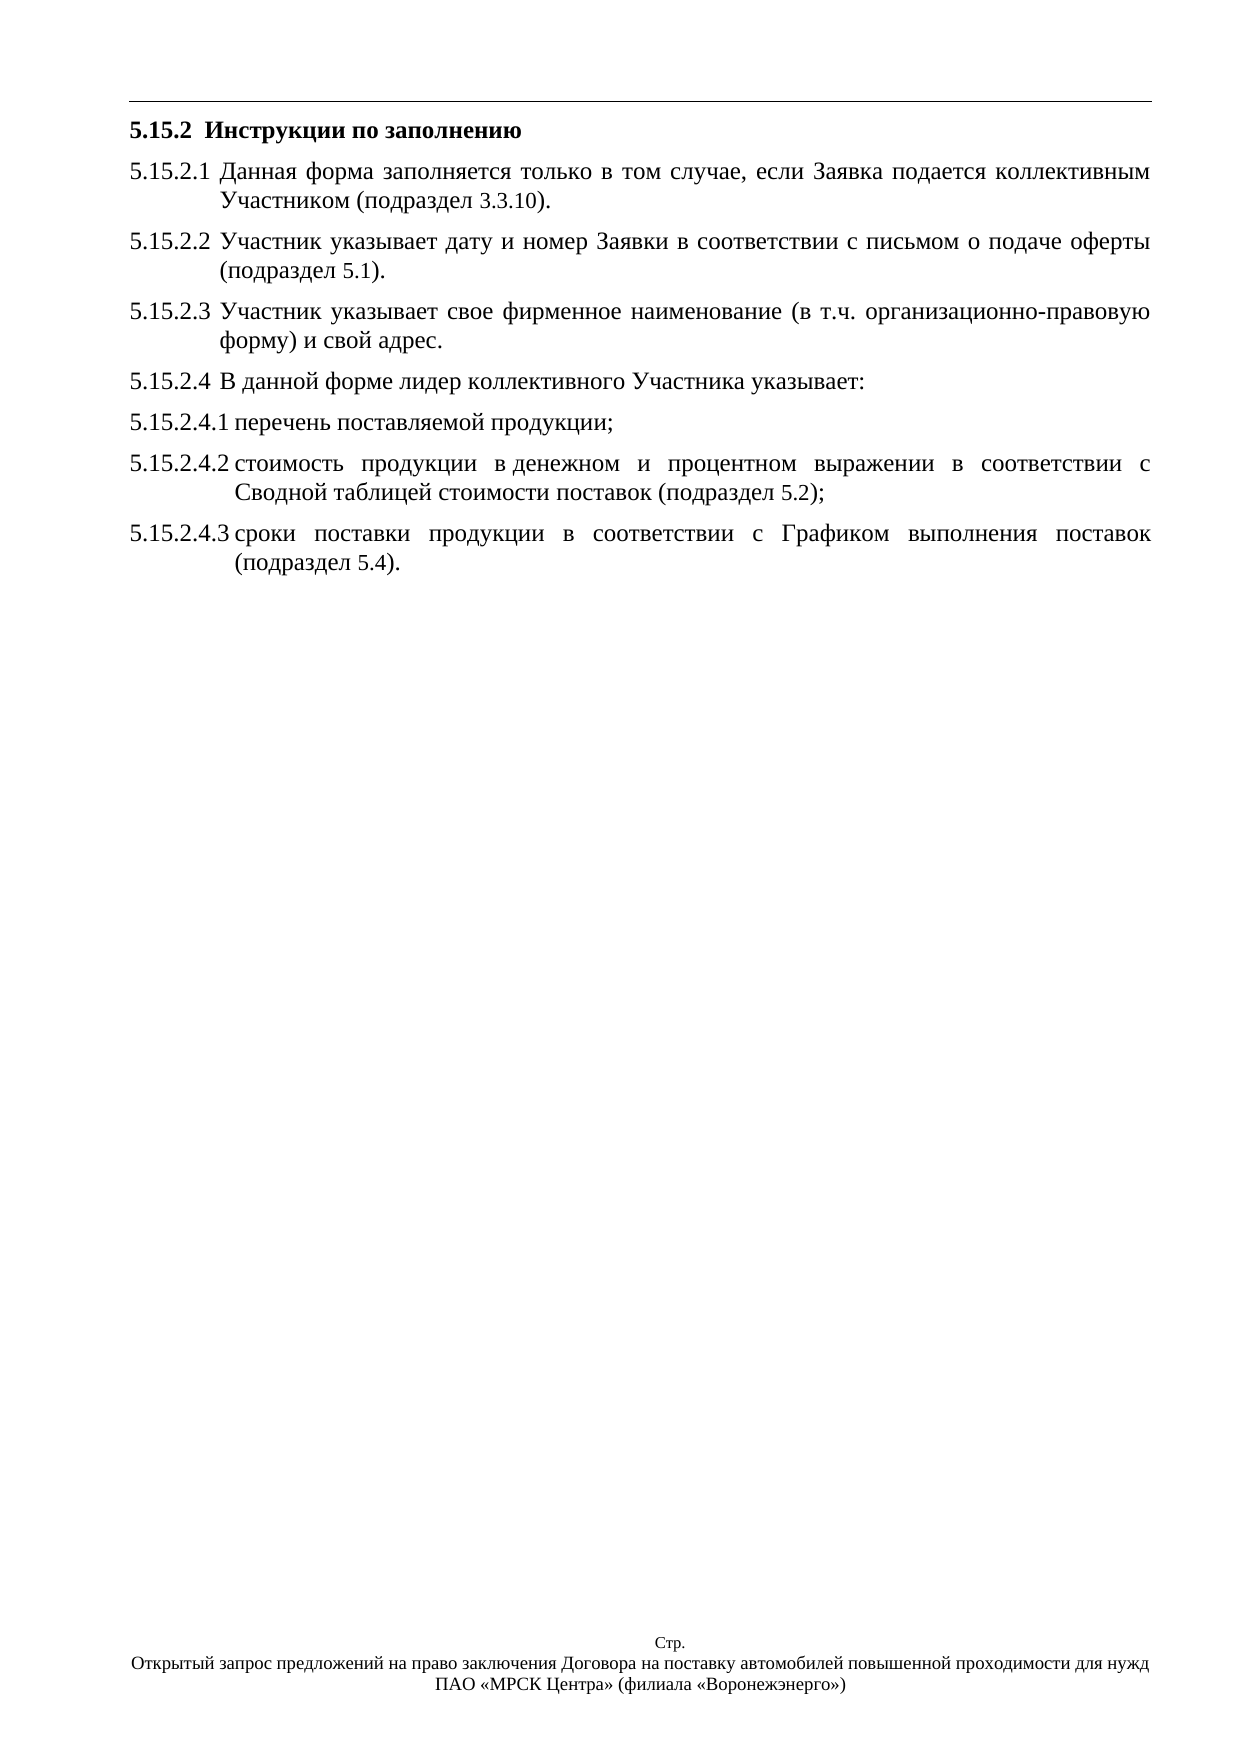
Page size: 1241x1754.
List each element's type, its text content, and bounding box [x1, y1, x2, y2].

list В данной форме лидер коллективного Участника указывает: [129, 366, 1152, 395]
list Данная форма заполняется только в том случае, если Заявка подается коллективным Участником (подраздел 3.3.10). [129, 156, 1152, 213]
list сроки поставки продукции в соответствии с Графиком выполнения поставок (подраздел 5.4). [129, 518, 1152, 576]
list Участник указывает свое фирменное наименование (в т.ч. организационно-правовую форму) и свой адрес. [129, 296, 1152, 353]
list Участник указывает дату и номер Заявки в соответствии с письмом о подаче оферты (подраздел 5.1). [129, 226, 1152, 283]
subtitle Инструкции по заполнению [129, 115, 1152, 143]
list стоимость продукции в денежном и процентном выражении в соответствии с Сводной таблицей стоимости поставок (подраздел 5.2); [129, 448, 1152, 506]
list перечень поставляемой продукции; [129, 407, 1152, 436]
